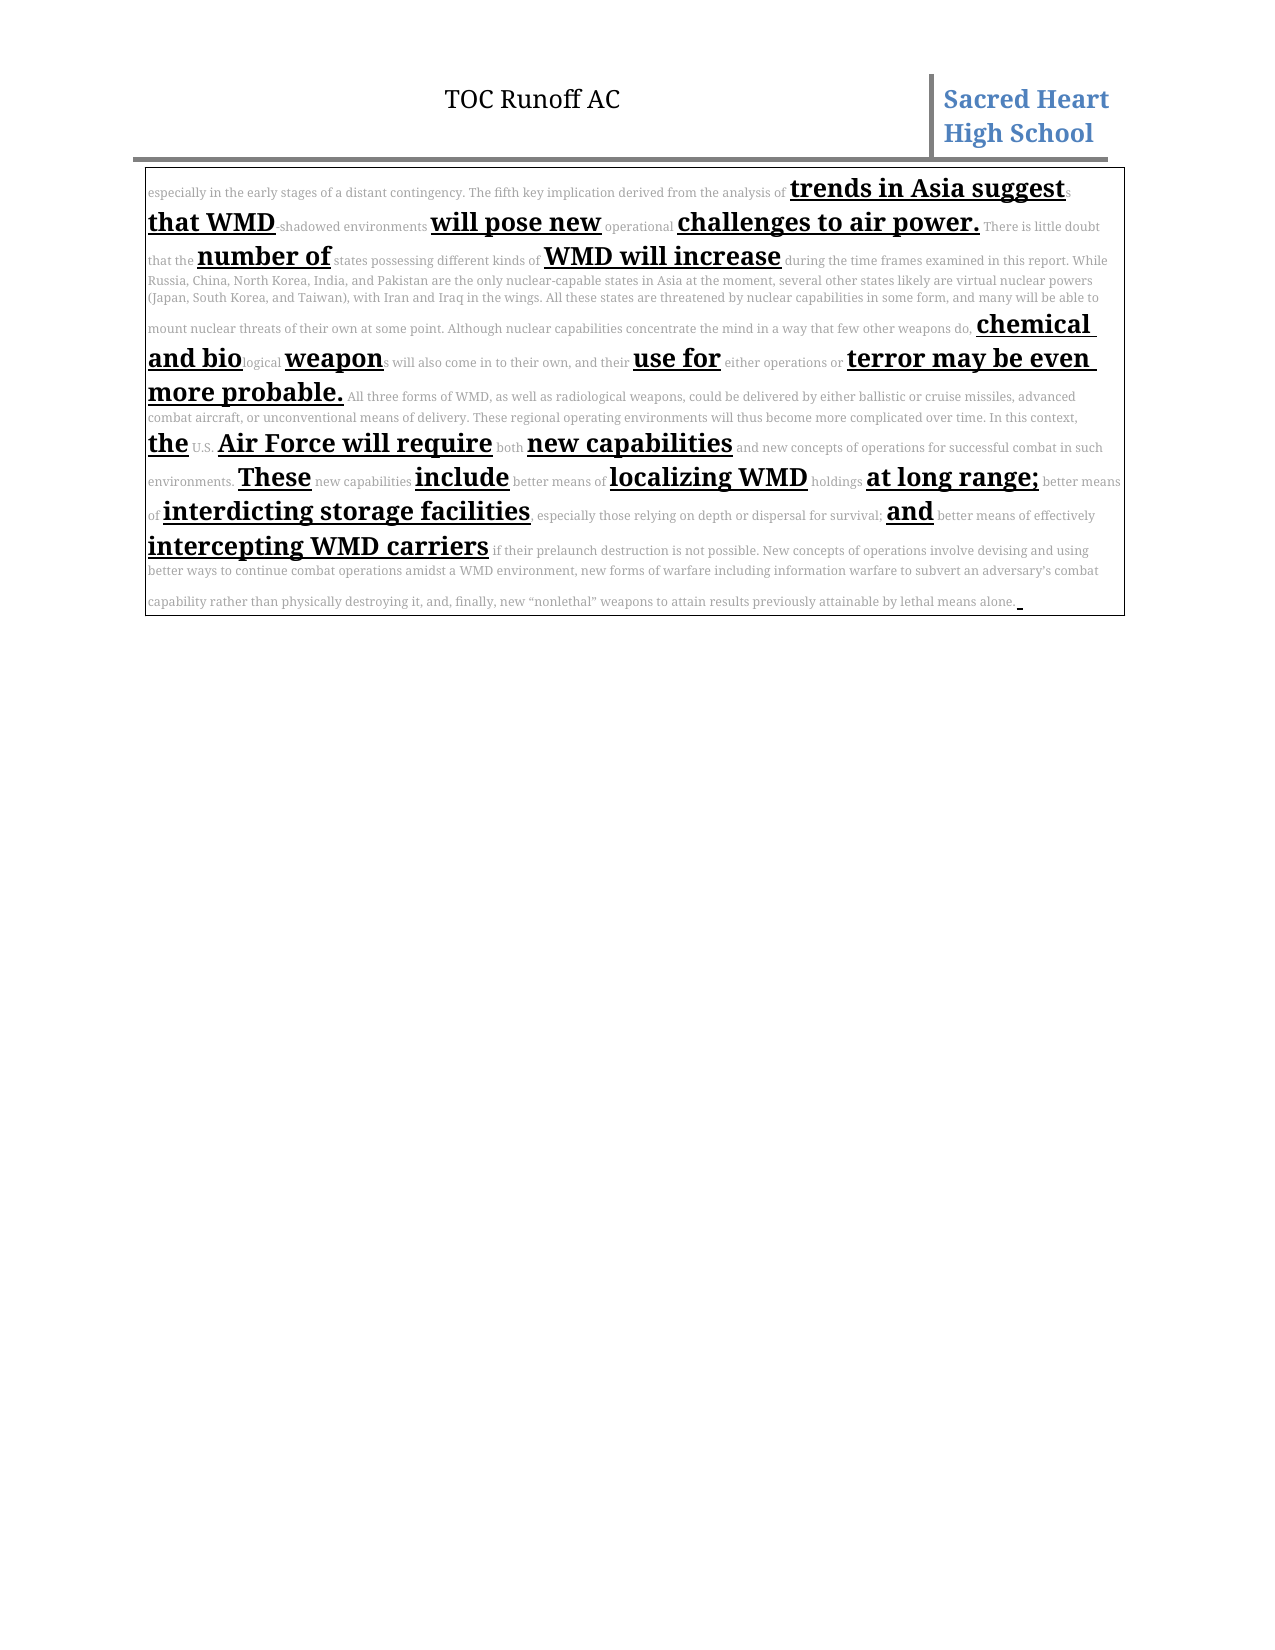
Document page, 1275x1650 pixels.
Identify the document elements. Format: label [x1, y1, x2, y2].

text [146, 168, 1124, 615]
